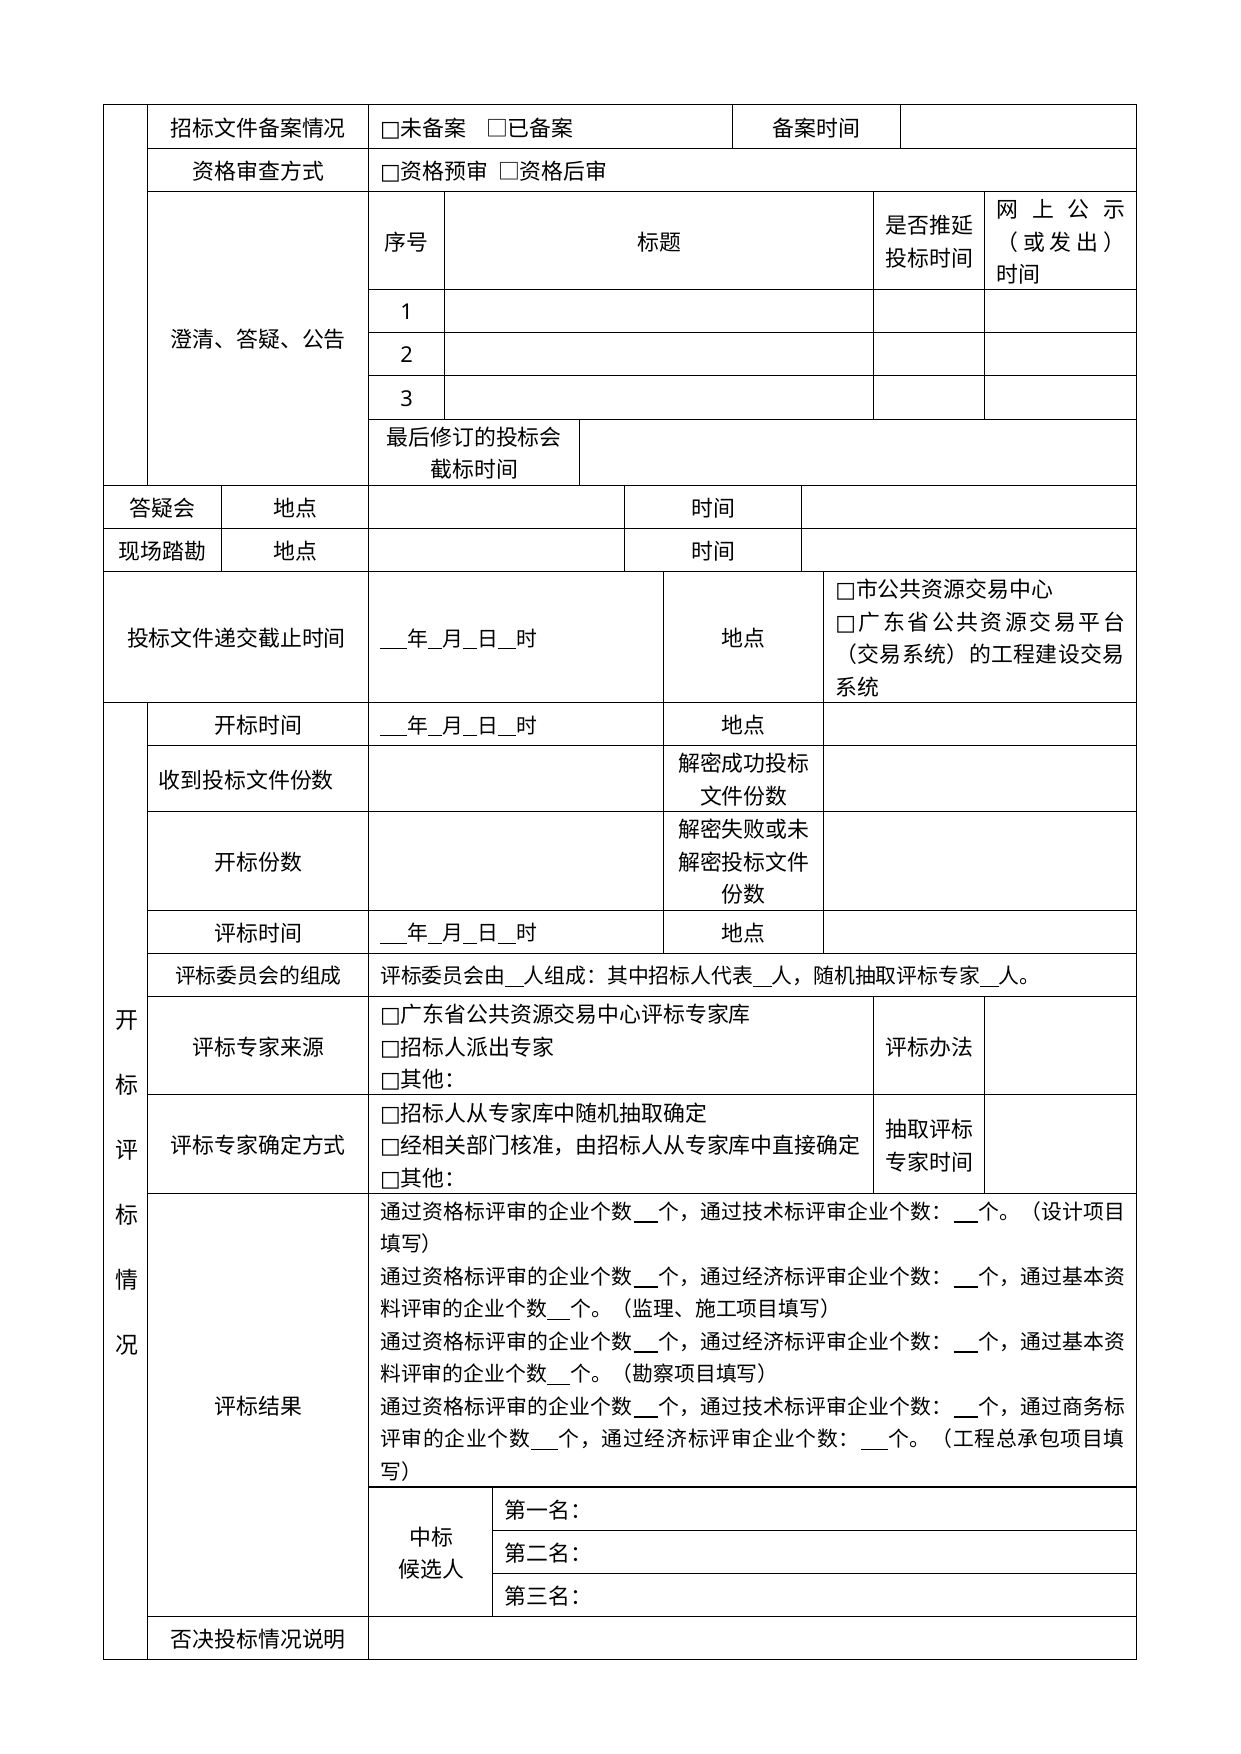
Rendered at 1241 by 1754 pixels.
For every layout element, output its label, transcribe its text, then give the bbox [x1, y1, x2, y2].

table_cell [824, 911, 1136, 953]
table_cell 年 月 日 时 [369, 703, 663, 745]
table_cell 2 [369, 333, 444, 375]
table_cell 地点 [664, 572, 823, 702]
table_cell 序号 [369, 192, 444, 289]
table_cell 现场踏勘 [104, 529, 221, 571]
table_cell 评标专家确定方式 [148, 1095, 368, 1193]
table_cell □招标人从专家库中随机抽取确定 □经相关部门核准，由招标人从专家库中直接确定 □其他： [369, 1095, 873, 1193]
table_cell 开标评标情况 [104, 703, 147, 1659]
table_cell 标题 [445, 192, 873, 289]
table_cell [445, 333, 873, 375]
table_cell [369, 746, 663, 811]
table_cell 答疑会 [104, 486, 221, 528]
table_cell 评标结果 [148, 1194, 368, 1616]
table_cell 抽取评标专家时间 [874, 1095, 984, 1193]
table_cell [985, 290, 1136, 332]
table_cell [874, 290, 984, 332]
table_cell 第一名： [493, 1488, 1136, 1529]
table_cell [824, 703, 1136, 745]
table_cell [445, 290, 873, 332]
table_cell 解密成功投标文件份数 [664, 746, 823, 811]
table_cell 投标文件递交截止时间 [104, 572, 368, 702]
table_cell □广东省公共资源交易中心评标专家库 □招标人派出专家 □其他： [369, 997, 873, 1094]
table_cell 地点 [664, 703, 823, 745]
table_cell 是否推延投标时间 [874, 192, 984, 289]
table_cell [985, 1095, 1136, 1193]
table_cell 时间 [625, 486, 801, 528]
table_cell 第二名： [493, 1531, 1136, 1573]
table_cell [985, 333, 1136, 375]
table_cell 开标时间 [148, 703, 368, 745]
table_cell 评标办法 [874, 997, 984, 1094]
table_cell [824, 746, 1136, 811]
table_cell 资格审查方式 [148, 149, 368, 191]
table_cell 第三名： [493, 1574, 1136, 1616]
table_cell 开标份数 [148, 812, 368, 909]
table_cell □市公共资源交易中心 □广东省公共资源交易平台（交易系统）的工程建设交易系统 [824, 572, 1136, 702]
table_cell 网上公示（或发出）时间 [985, 192, 1136, 289]
table_cell [369, 812, 663, 909]
table_cell [901, 105, 1136, 147]
table_cell 中标 候选人 [369, 1488, 492, 1616]
table_cell □资格预审 □资格后审 [369, 149, 1136, 191]
table_cell 收到投标文件份数 [148, 746, 368, 811]
table_cell 3 [369, 376, 444, 418]
table_cell 年 月 日 时 [369, 572, 663, 702]
table_cell [369, 529, 624, 571]
table_cell [824, 812, 1136, 909]
table_cell 评标委员会由 人组成：其中招标人代表 人，随机抽取评标专家 人。 [369, 954, 1136, 996]
table_cell 地点 [664, 911, 823, 953]
table_cell [369, 1617, 1136, 1659]
table_cell 时间 [625, 529, 801, 571]
table_cell [580, 420, 1136, 484]
table_cell [985, 997, 1136, 1094]
table_cell 最后修订的投标会截标时间 [369, 420, 579, 484]
table_cell 评标时间 [148, 911, 368, 953]
table_cell [874, 333, 984, 375]
table_cell [985, 376, 1136, 418]
table_cell 招标文件备案情况 [148, 105, 368, 147]
table_cell 地点 [222, 486, 368, 528]
table_cell 澄清、答疑、公告 [148, 192, 368, 484]
table_cell [369, 486, 624, 528]
table_cell [802, 529, 1136, 571]
table_cell 否决投标情况说明 [148, 1617, 368, 1659]
table_cell [874, 376, 984, 418]
table_cell 年 月 日 时 [369, 911, 663, 953]
table_cell [802, 486, 1136, 528]
table_cell 1 [369, 290, 444, 332]
table_cell 解密失败或未解密投标文件份数 [664, 812, 823, 909]
table_cell 通过资格标评审的企业个数 个，通过技术标评审企业个数： 个。（设计项目填写） 通过资格标评审的企业个数 个，通过经济标评审企业个数： 个，通过基本资料评审的企业个数 个。（监理、施工项目填写） 通过资格标评审的企业个数 个，通过经济标评审企业个数： 个，通过基本资料评审的企业个数 个。（勘察项目填写） 通过资格标评审的企业个数 个，通过技术标评审企业个数： 个，通过商务标评审的企业个数 个，通过经济标评审企业个数： 个。（工程总承包项目填写） [369, 1194, 1136, 1486]
table_cell □未备案 □已备案 [369, 105, 732, 147]
table_cell 备案时间 [733, 105, 900, 147]
table_cell 地点 [222, 529, 368, 571]
table_cell 评标委员会的组成 [148, 954, 368, 996]
table_cell [445, 376, 873, 418]
table_cell 评标专家来源 [148, 997, 368, 1094]
